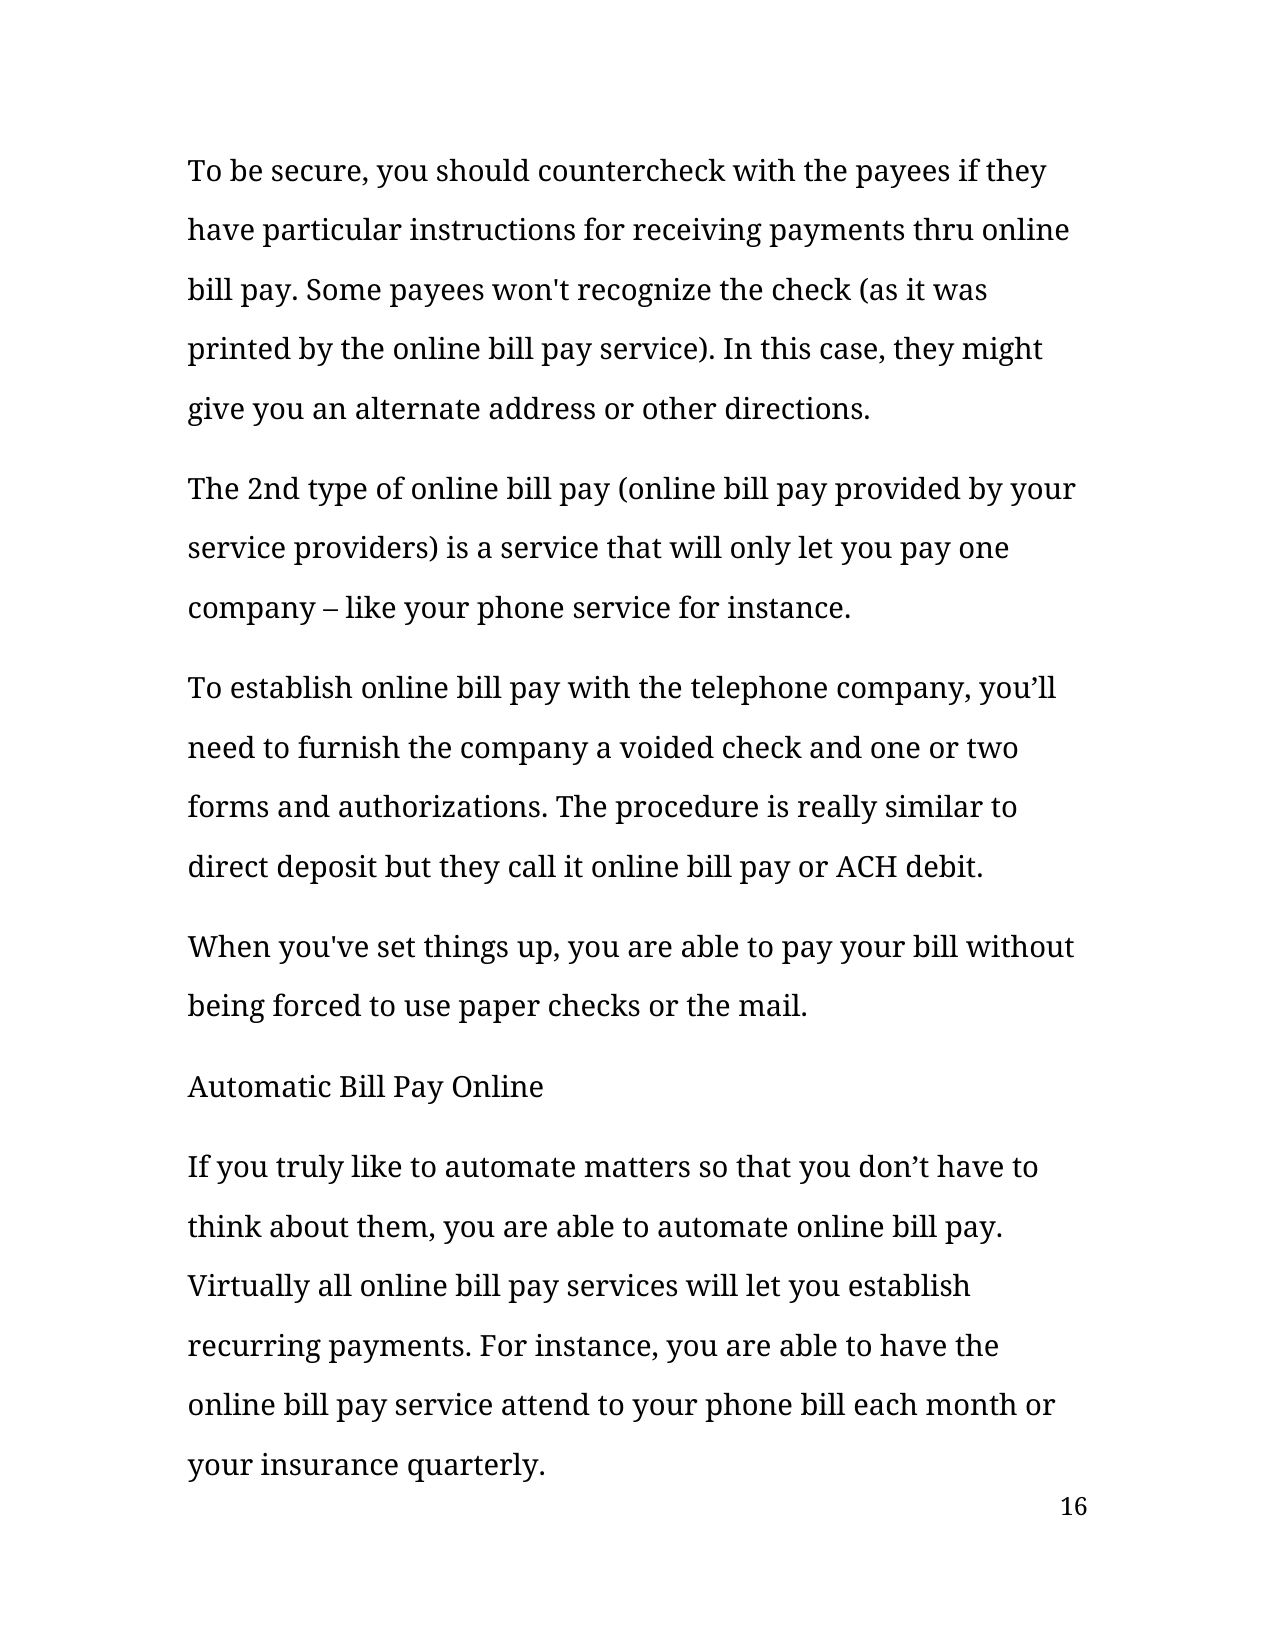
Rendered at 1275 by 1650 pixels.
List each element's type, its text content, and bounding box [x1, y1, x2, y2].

text If you truly like to automate matters so that you don’t have to think about them, you are able to automate online bill pay. Virtually all online bill pay services will let you establish recurring payments. For instance, you are able to have the online bill pay service attend to your phone bill each month or your insurance quarterly. [187, 1146, 1087, 1483]
text To be secure, you should countercheck with the payees if they have particular instructions for receiving payments thru online bill pay. Some payees won't recognize the check (as it was printed by the online bill pay service). In this case, they might give you an alternate address or other directions. [187, 150, 1087, 428]
text Automatic Bill Pay Online [187, 1066, 1087, 1106]
text The 2nd type of online bill pay (online bill pay provided by your service providers) is a service that will only let you pay one company – like your phone service for instance. [187, 468, 1087, 627]
text To establish online bill pay with the telephone company, you’ll need to furnish the company a voided check and one or two forms and authorizations. The procedure is really similar to direct deposit but they call it online bill pay or ACH debit. [187, 667, 1087, 886]
text When you've set things up, you are able to pay your bill without being forced to use paper checks or the mail. [187, 926, 1087, 1025]
